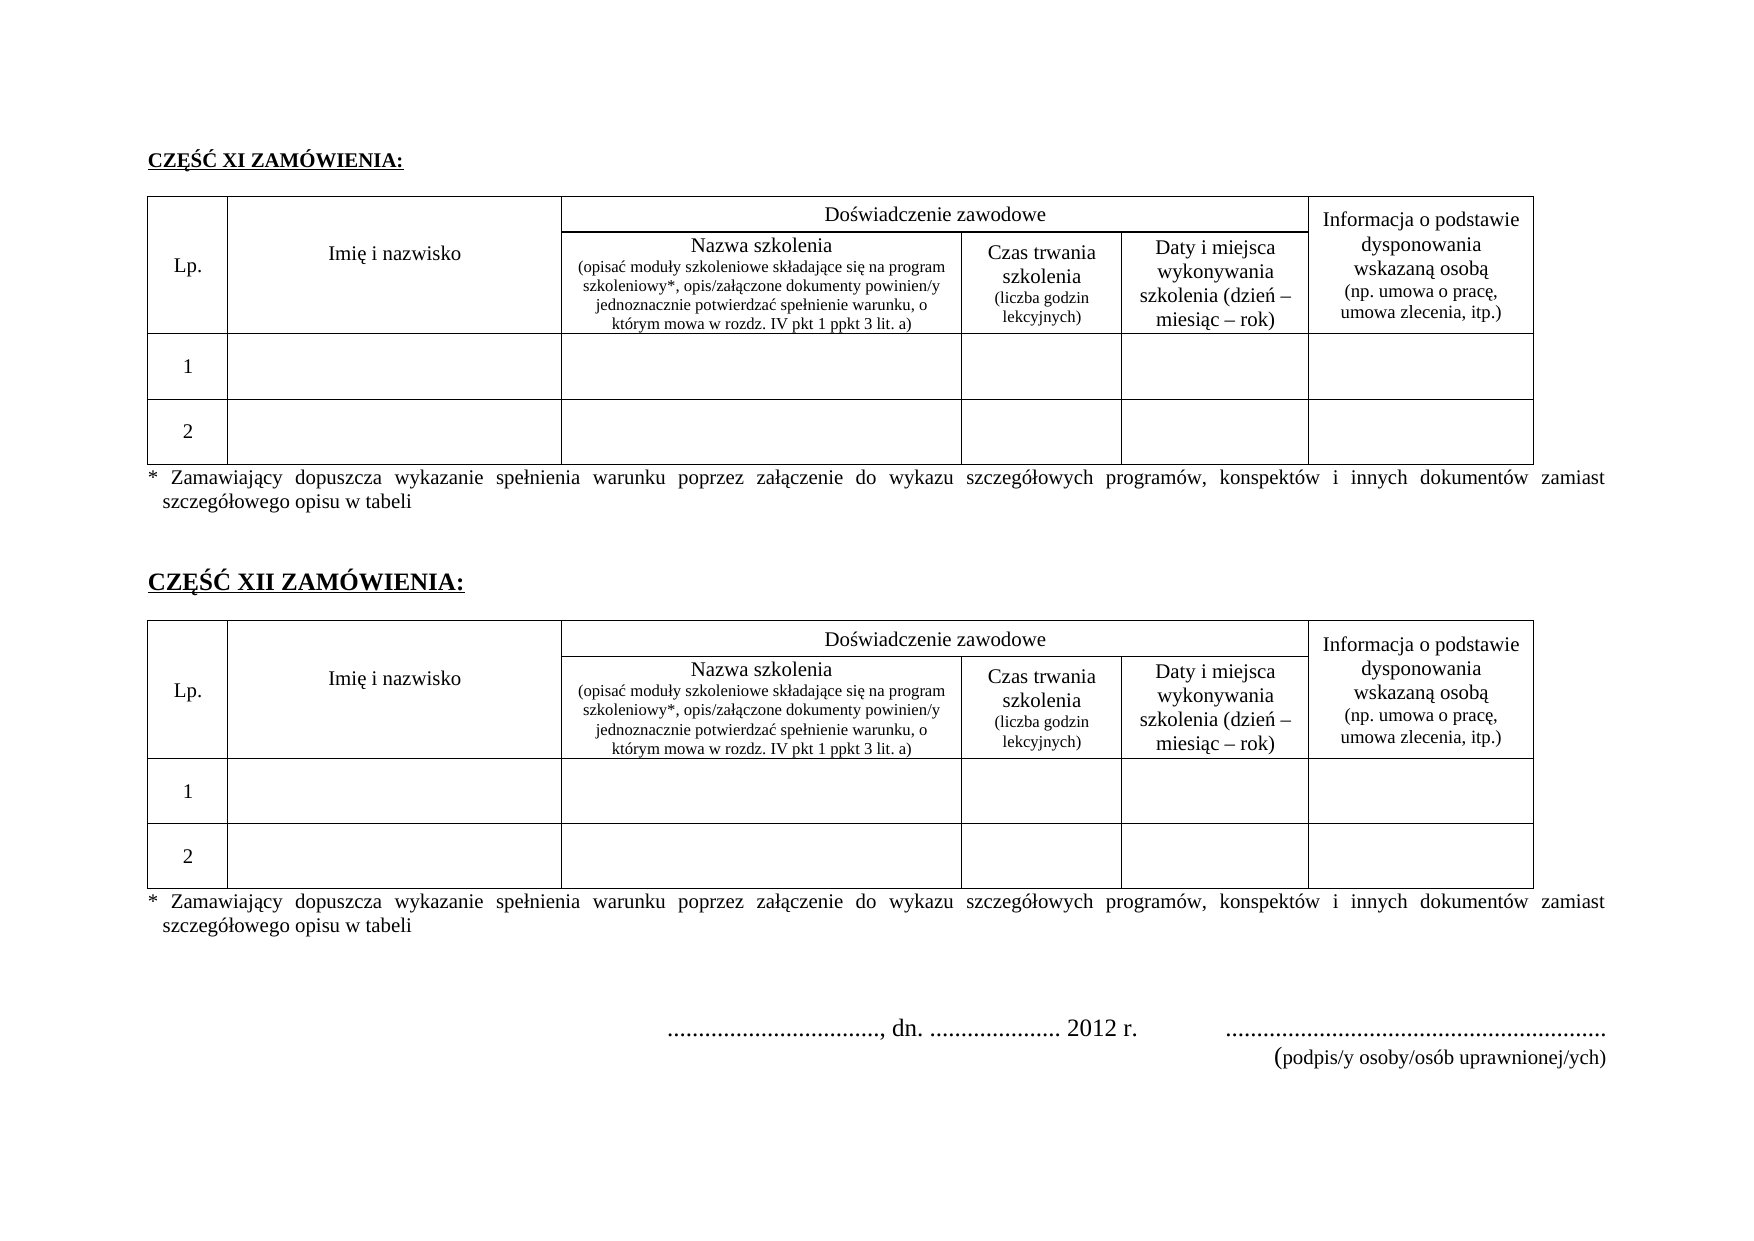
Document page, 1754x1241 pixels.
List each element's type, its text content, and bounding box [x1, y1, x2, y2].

table_cell [1309, 400, 1533, 464]
table_header Lp. [148, 621, 227, 758]
table_cell 2 [148, 824, 227, 888]
table_cell Czas trwania szkolenia (liczba godzin lekcyjnych) [962, 233, 1121, 333]
list * Zamawiający dopuszcza wykazanie spełnienia warunku poprzez załączenie do wykazu szczegółowych programów, konspektów i innych dokumentów zamiast szczegółowego opisu w tabeli [148, 465, 1606, 513]
table_header Doświadczenie zawodowe [562, 197, 1308, 231]
table_cell [1122, 400, 1308, 464]
table_cell [962, 759, 1121, 823]
table_header Imię i nazwisko [228, 621, 561, 758]
table_cell [562, 824, 961, 888]
table_cell Nazwa szkolenia (opisać moduły szkoleniowe składające się na program szkoleniowy*, opis/załączone dokumenty powinien/y jednoznacznie potwierdzać spełnienie warunku, o którym mowa w rozdz. IV pkt 1 ppkt 3 lit. a) [562, 657, 961, 758]
table_cell [962, 824, 1121, 888]
text (podpis/y osoby/osób uprawnionej/ych) [664, 1041, 1606, 1070]
table_cell [562, 759, 961, 823]
table_cell [228, 824, 561, 888]
table_cell [1309, 824, 1533, 888]
table_cell [962, 400, 1121, 464]
table_header Imię i nazwisko [228, 197, 561, 333]
table_cell Daty i miejsca wykonywania szkolenia (dzień – miesiąc – rok) [1122, 657, 1308, 758]
table_cell [1122, 334, 1308, 398]
table_cell [562, 400, 961, 464]
table_cell [1122, 759, 1308, 823]
table_cell 1 [148, 334, 227, 398]
table_header Informacja o podstawie dysponowania wskazaną osobą (np. umowa o pracę, umowa zlecenia, itp.) [1309, 197, 1533, 333]
table_header Lp. [148, 197, 227, 333]
table_cell [562, 334, 961, 398]
table_cell [962, 334, 1121, 398]
table_cell [1309, 334, 1533, 398]
table_header Doświadczenie zawodowe [562, 621, 1308, 656]
table_header Informacja o podstawie dysponowania wskazaną osobą (np. umowa o pracę, umowa zlecenia, itp.) [1309, 621, 1533, 758]
table_cell 1 [148, 759, 227, 823]
text CZĘŚĆ XII ZAMÓWIENIA: [148, 567, 1606, 595]
table_cell [228, 759, 561, 823]
table_cell Daty i miejsca wykonywania szkolenia (dzień – miesiąc – rok) [1122, 233, 1308, 333]
table_cell Nazwa szkolenia (opisać moduły szkoleniowe składające się na program szkoleniowy*, opis/załączone dokumenty powinien/y jednoznacznie potwierdzać spełnienie warunku, o którym mowa w rozdz. IV pkt 1 ppkt 3 lit. a) [562, 233, 961, 333]
table_cell [1309, 759, 1533, 823]
text .................................., dn. ..................... 2012 r. ............................................................. [148, 1016, 1606, 1041]
list * Zamawiający dopuszcza wykazanie spełnienia warunku poprzez załączenie do wykazu szczegółowych programów, konspektów i innych dokumentów zamiast szczegółowego opisu w tabeli [148, 889, 1606, 937]
table_cell [1122, 824, 1308, 888]
table_cell [228, 334, 561, 398]
table_cell 2 [148, 400, 227, 464]
table_cell Czas trwania szkolenia (liczba godzin lekcyjnych) [962, 657, 1121, 758]
text CZĘŚĆ XI ZAMÓWIENIA: [148, 148, 1606, 172]
table_cell [228, 400, 561, 464]
